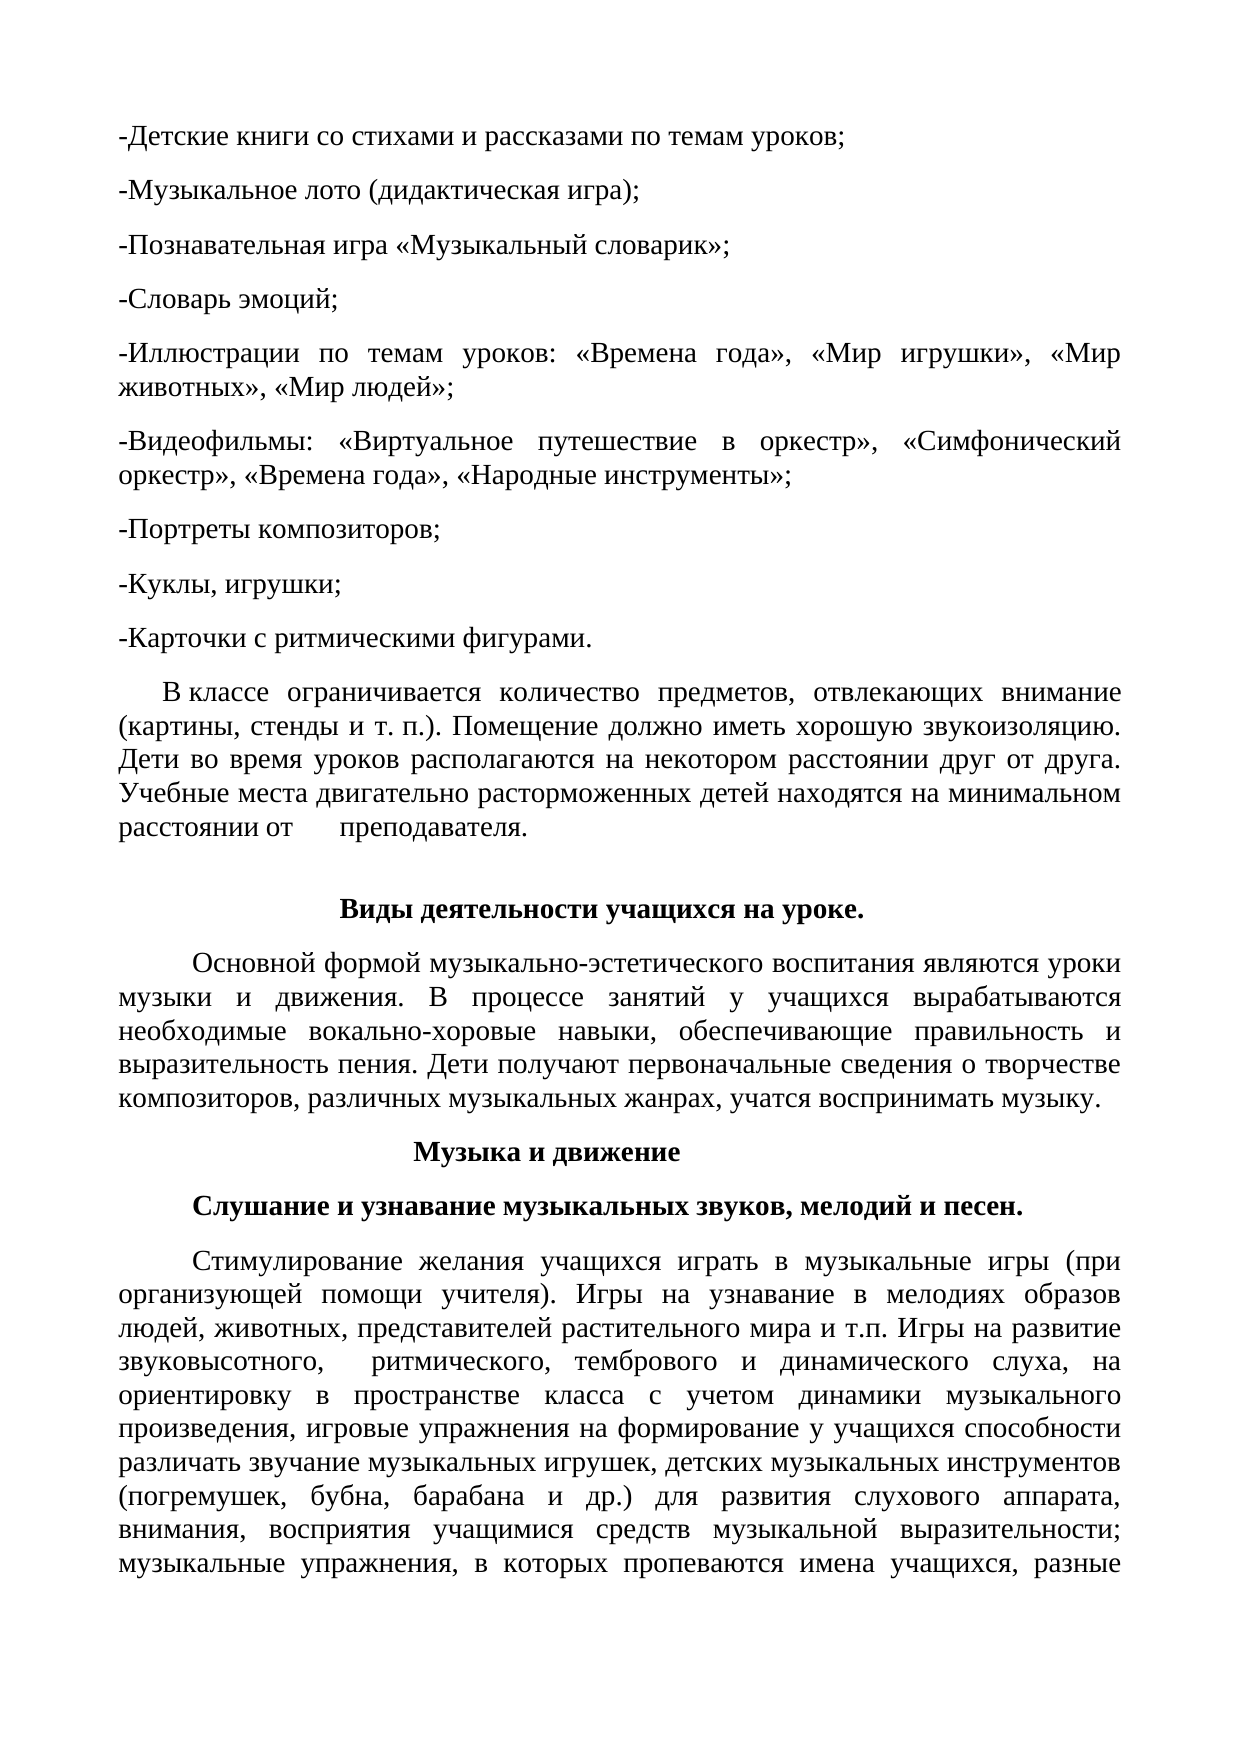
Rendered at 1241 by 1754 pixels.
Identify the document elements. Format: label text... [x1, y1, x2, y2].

text Виды деятельности учащихся на уроке. [266, 891, 1122, 925]
text -Видеофильмы: «Виртуальное путешествие в оркестр», «Симфонический оркестр», «Времена года», «Народные инструменты»; [118, 423, 1122, 491]
text В классе ограничивается количество предметов, отвлекающих внимание (картины, стенды и т. п.). Помещение должно иметь хорошую звукоизоляцию. Дети во время уроков располагаются на некотором расстоянии друг от друга. Учебные места двигательно расторможенных детей находятся на минимальном расстоянии от преподавателя. [118, 674, 1122, 870]
text -Портреты композиторов; [118, 511, 1122, 545]
text -Куклы, игрушки; [118, 566, 1122, 599]
text -Познавательная игра «Музыкальный словарик»; [118, 227, 1122, 260]
text -Иллюстрации по темам уроков: «Времена года», «Мир игрушки», «Мир животных», «Мир людей»; [118, 336, 1122, 403]
text -Карточки с ритмическими фигурами. [118, 620, 1122, 654]
text -Детские книги со стихами и рассказами по темам уроков; [118, 118, 1122, 152]
text -Словарь эмоций; [118, 281, 1122, 315]
text Слушание и узнавание музыкальных звуков, мелодий и песен. [118, 1188, 1122, 1222]
text Основной формой музыкально-эстетического воспитания являются уроки музыки и движения. В процессе занятий у учащихся вырабатываются необходимые вокально-хоровые навыки, обеспечивающие правильность и выразительность пения. Дети получают первоначальные сведения о творчестве композиторов, различных музыкальных жанрах, учатся воспринимать музыку. [118, 946, 1122, 1113]
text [118, 1243, 1122, 1578]
text Музыка и движение [339, 1134, 1122, 1168]
text -Музыкальное лото (дидактическая игра); [118, 172, 1122, 206]
